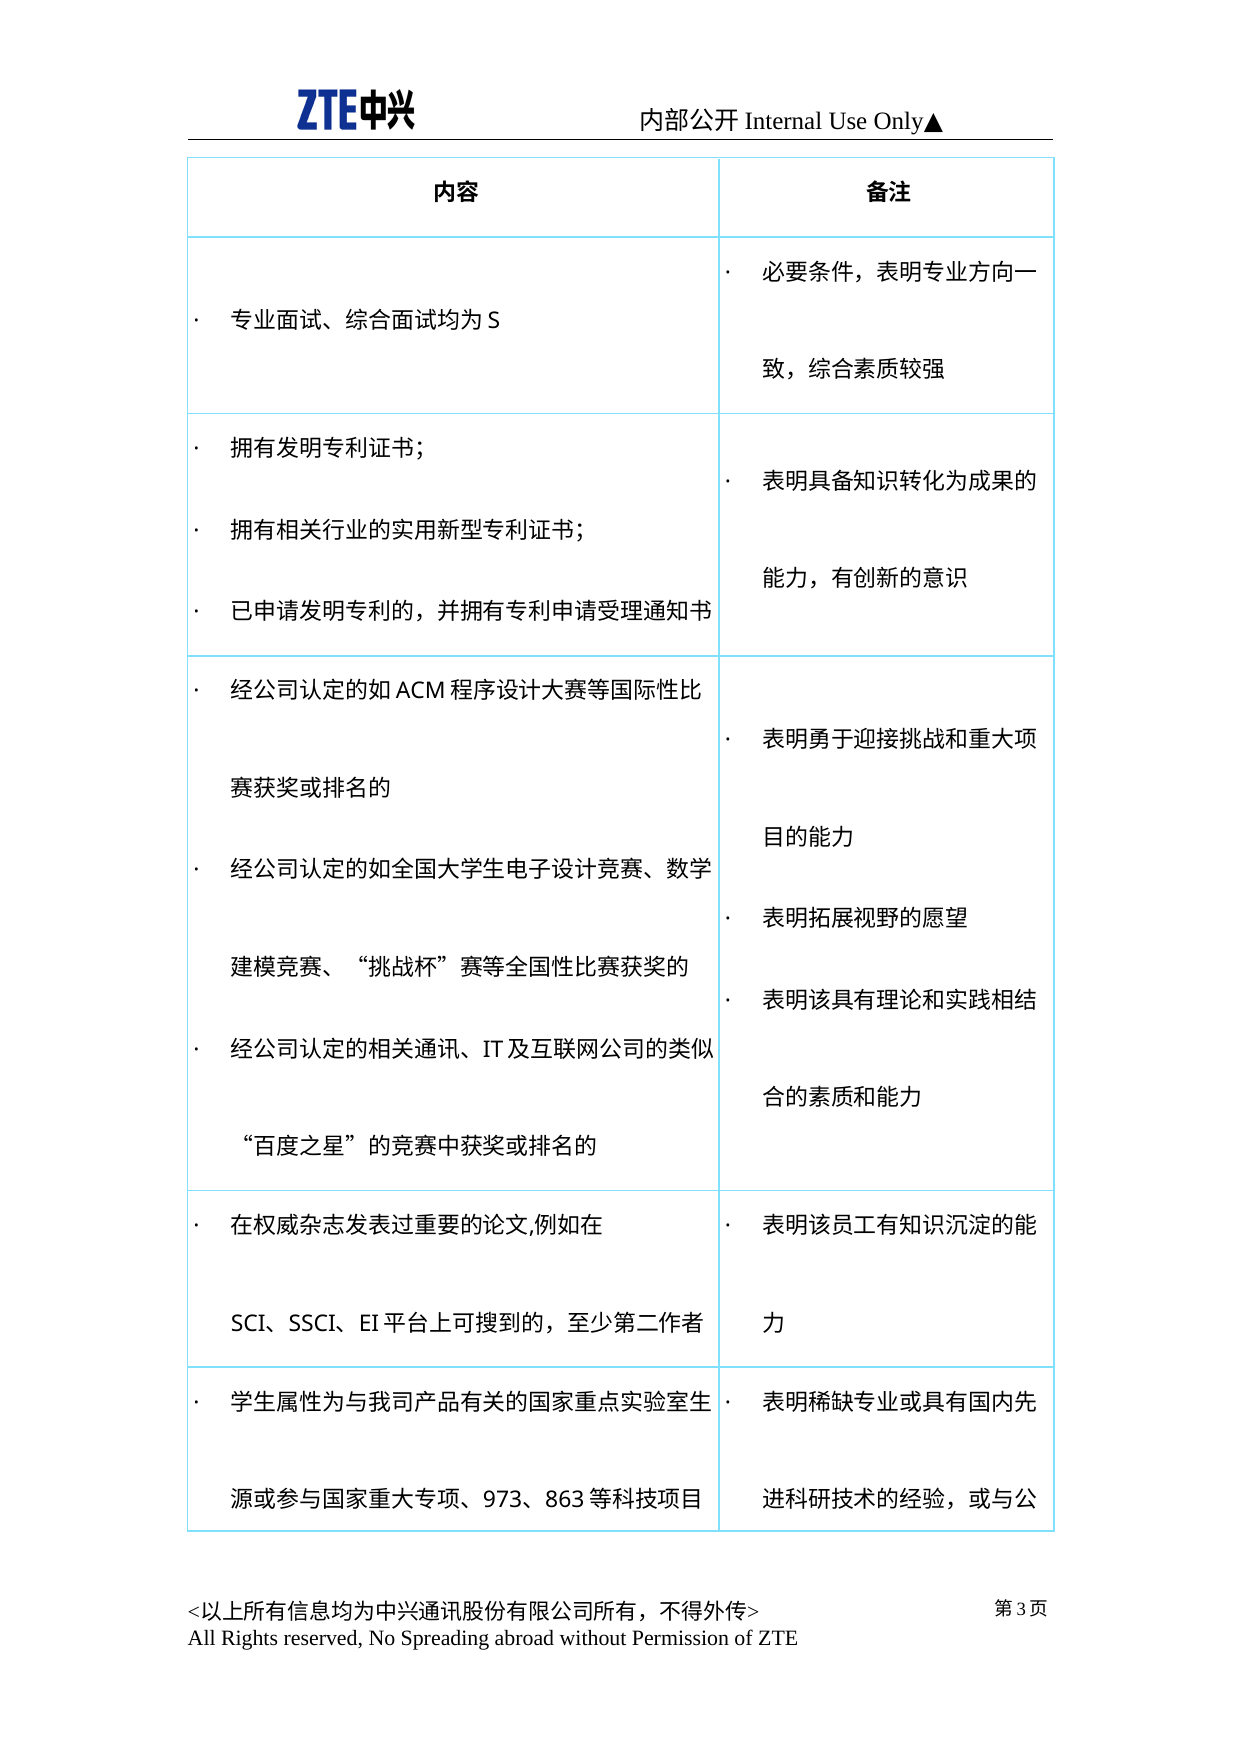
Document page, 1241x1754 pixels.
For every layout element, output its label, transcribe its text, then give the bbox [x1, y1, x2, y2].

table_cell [188, 1368, 718, 1530]
table_cell 表明该员工有知识沉淀的能力 [720, 1191, 1053, 1366]
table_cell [720, 1368, 1053, 1530]
table_cell 专业面试、综合面试均为S [188, 238, 718, 412]
table_cell 在权威杂志发表过重要的论文,例如在SCI、SSCI、EI平台上可搜到的，至少第二作者 [188, 1191, 718, 1366]
table_cell 经公司认定的如ACM程序设计大赛等国际性比赛获奖或排名的 经公司认定的如全国大学生电子设计竞赛、数学建模竞赛、“挑战杯”赛等全国性比赛获奖的 经公司认定的相关通讯、IT及互联网公司的类似“百度之星”的竞赛中获奖或排名的 [188, 657, 718, 1189]
table_header 内容 [188, 158, 719, 236]
table_cell 表明具备知识转化为成果的能力，有创新的意识 [720, 414, 1053, 655]
picture [297, 88, 415, 130]
table_cell 必要条件，表明专业方向一致，综合素质较强 [720, 238, 1053, 412]
table_header 备注 [720, 158, 1053, 236]
table_cell 拥有发明专利证书； 拥有相关行业的实用新型专利证书； 已申请发明专利的，并拥有专利申请受理通知书 [188, 414, 718, 655]
table_cell 表明勇于迎接挑战和重大项目的能力 表明拓展视野的愿望 表明该具有理论和实践相结合的素质和能力 [720, 657, 1053, 1189]
